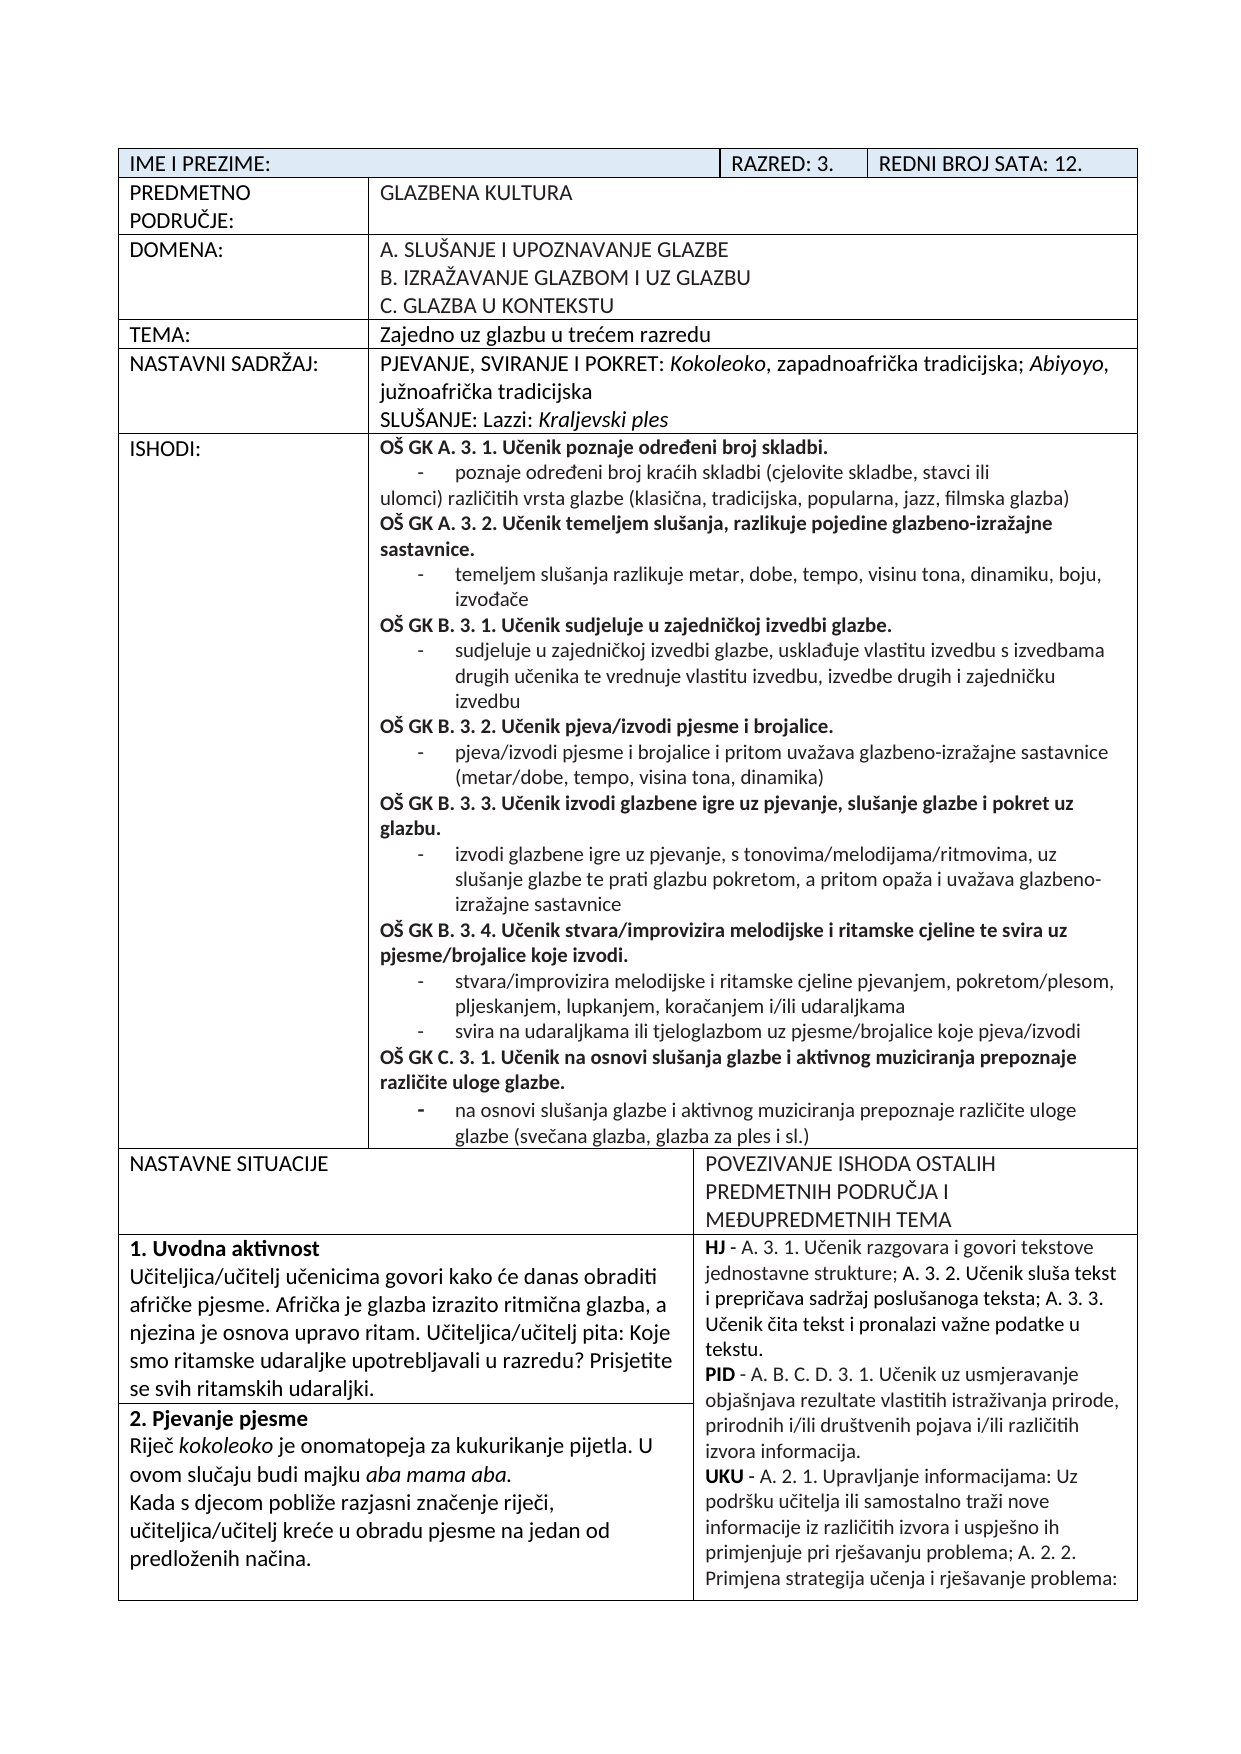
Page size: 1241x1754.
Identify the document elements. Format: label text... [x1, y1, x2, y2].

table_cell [119, 1404, 693, 1600]
table_cell PREDMETNO PODRUČJE: [119, 178, 368, 234]
table_cell POVEZIVANJE ISHODA OSTALIH PREDMETNIH PODRUČJA I MEĐUPREDMETNIH TEMA [694, 1149, 1137, 1233]
table_cell ISHODI: [119, 434, 368, 1148]
table_cell Zajedno uz glazbu u trećem razredu [369, 320, 1137, 348]
table_cell DOMENA: [119, 235, 368, 319]
table_header REDNI BROJ SATA: 12. [868, 149, 1137, 177]
table_cell NASTAVNE SITUACIJE [119, 1149, 693, 1233]
table_cell OŠ GK A. 3. 1. Učenik poznaje određeni broj skladbi. poznaje određeni broj kraćih skladbi (cjelovite skladbe, stavci ili ulomci) različitih vrsta glazbe (klasična, tradicijska, popularna, jazz, filmska glazba) OŠ GK A. 3. 2. Učenik temeljem slušanja, razlikuje pojedine glazbeno-izražajne sastavnice. temeljem slušanja razlikuje metar, dobe, tempo, visinu tona, dinamiku, boju, izvođače OŠ GK B. 3. 1. Učenik sudjeluje u zajedničkoj izvedbi glazbe. sudjeluje u zajedničkoj izvedbi glazbe, usklađuje vlastitu izvedbu s izvedbama drugih učenika te vrednuje vlastitu izvedbu, izvedbe drugih i zajedničku izvedbu OŠ GK B. 3. 2. Učenik pjeva/izvodi pjesme i brojalice. pjeva/izvodi pjesme i brojalice i pritom uvažava glazbeno-izražajne sastavnice (metar/dobe, tempo, visina tona, dinamika) OŠ GK B. 3. 3. Učenik izvodi glazbene igre uz pjevanje, slušanje glazbe i pokret uz glazbu. izvodi glazbene igre uz pjevanje, s tonovima/melodijama/ritmovima, uz slušanje glazbe te prati glazbu pokretom, a pritom opaža i uvažava glazbeno-izražajne sastavnice OŠ GK B. 3. 4. Učenik stvara/improvizira melodijske i ritamske cjeline te svira uz pjesme/brojalice koje izvodi. stvara/improvizira melodijske i ritamske cjeline pjevanjem, pokretom/plesom, pljeskanjem, lupkanjem, koračanjem i/ili udaraljkama svira na udaraljkama ili tjeloglazbom uz pjesme/brojalice koje pjeva/izvodi OŠ GK C. 3. 1. Učenik na osnovi slušanja glazbe i aktivnog muziciranja prepoznaje različite uloge glazbe. na osnovi slušanja glazbe i aktivnog muziciranja prepoznaje različite uloge glazbe (svečana glazba, glazba za ples i sl.) [369, 434, 1137, 1148]
table_cell NASTAVNI SADRŽAJ: [119, 349, 368, 433]
table_cell 1. Uvodna aktivnost Učiteljica/učitelj učenicima govori kako će danas obraditi afričke pjesme. Afrička je glazba izrazito ritmična glazba, a njezina je osnova upravo ritam. Učiteljica/učitelj pita: Koje smo ritamske udaraljke upotrebljavali u razredu? Prisjetite se svih ritamskih udaraljki. [119, 1235, 693, 1403]
table_cell PJEVANJE, SVIRANJE I POKRET: Kokoleoko, zapadnoafrička tradicijska; Abiyoyo, južnoafrička tradicijska SLUŠANJE: Lazzi: Kraljevski ples [369, 349, 1137, 433]
table_cell GLAZBENA KULTURA [369, 178, 1137, 234]
table_cell A. SLUŠANJE I UPOZNAVANJE GLAZBE B. IZRAŽAVANJE GLAZBOM I UZ GLAZBU C. GLAZBA U KONTEKSTU [369, 235, 1137, 319]
table_header IME I PREZIME: [119, 149, 719, 177]
table_header RAZRED: 3. [721, 149, 867, 177]
table_cell TEMA: [119, 320, 368, 348]
